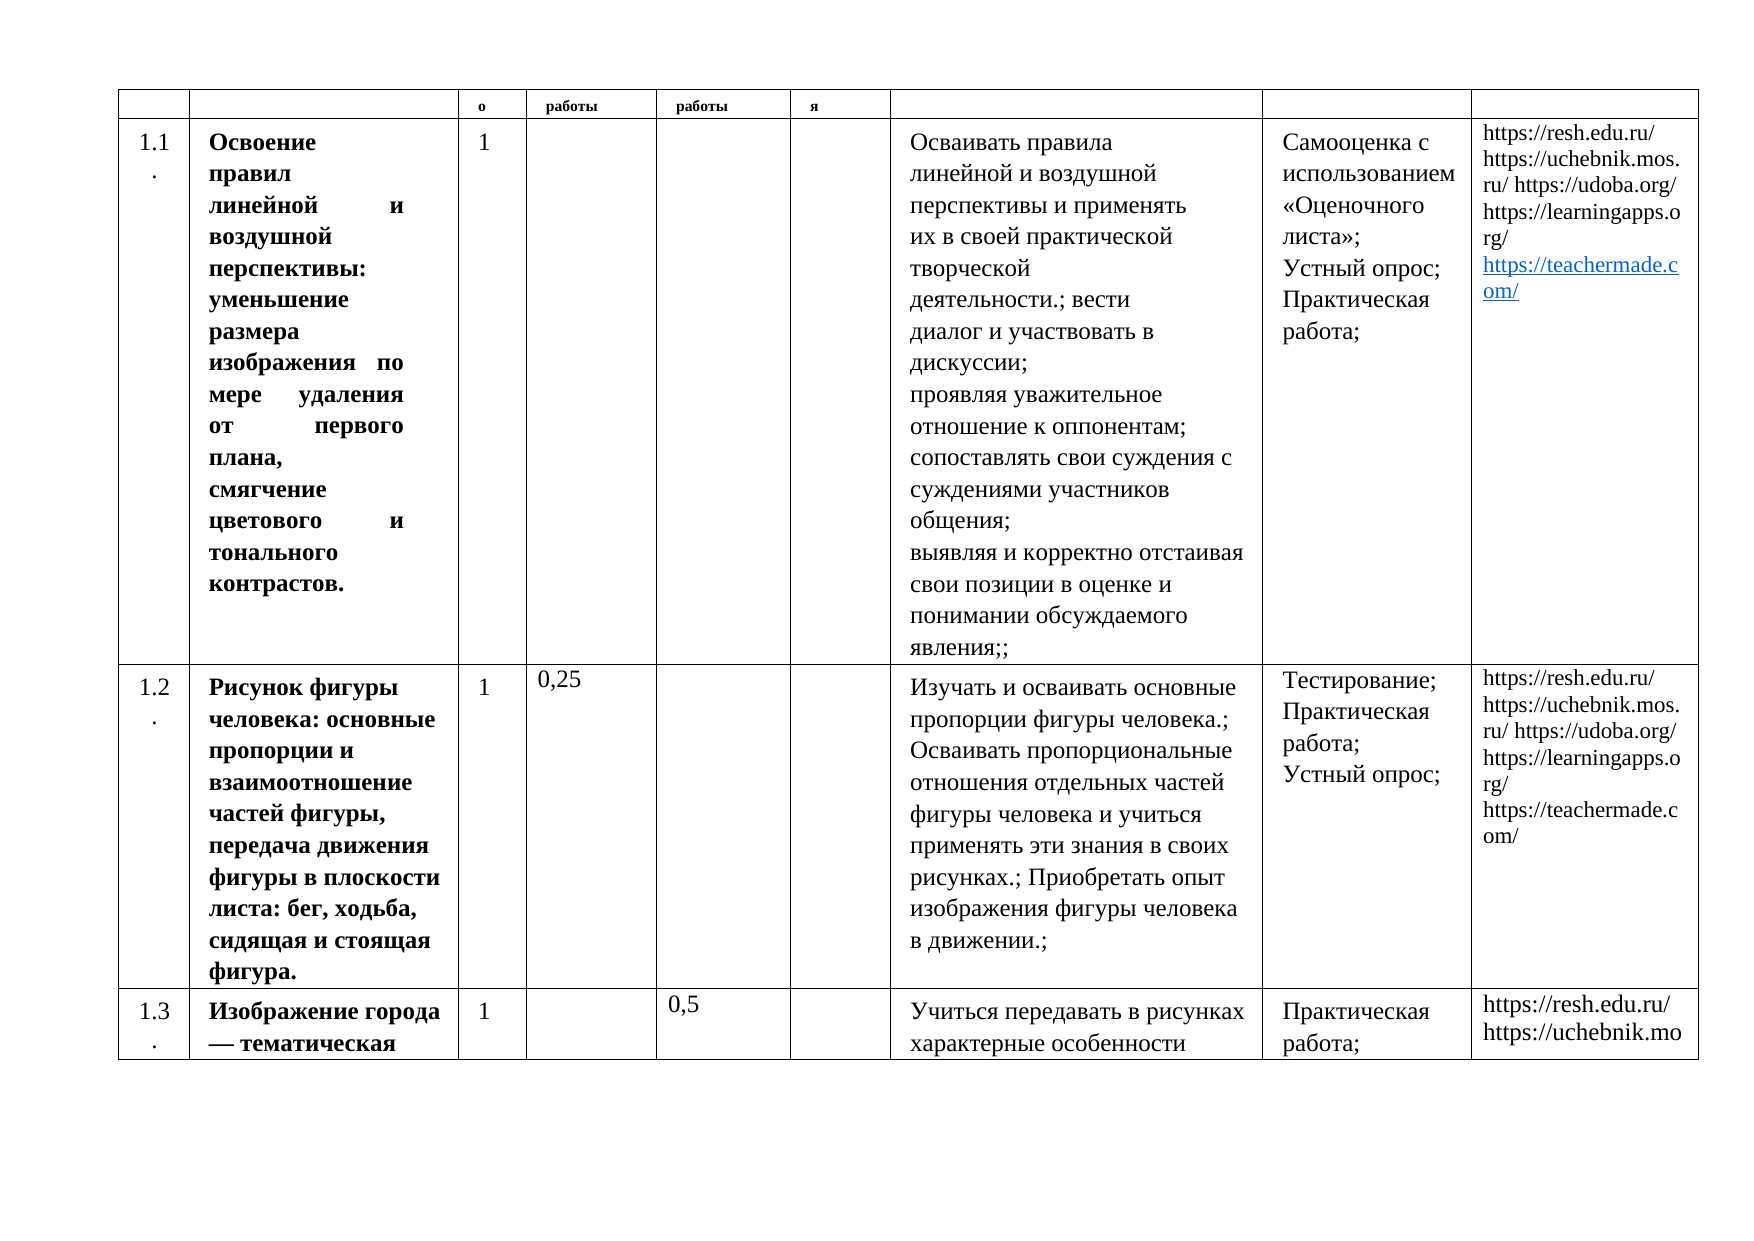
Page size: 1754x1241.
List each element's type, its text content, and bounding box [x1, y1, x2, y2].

table_cell 1.1. [119, 119, 189, 663]
table_cell [527, 119, 656, 663]
table_cell Изучать и осваивать основные пропорции фигуры человека.; Осваивать пропорциональные отношения отдельных частей фигуры человека и учиться применять эти знания в своих рисунках.; Приобретать опыт изображения фигуры человека в движении.; [891, 665, 1262, 988]
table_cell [1263, 989, 1471, 1059]
table_cell контрольные работы [527, 90, 656, 118]
table_cell [527, 989, 656, 1059]
table_cell Рисунок фигуры человека: основные пропорции и взаимоотношение частей фигуры, передача движения фигуры в плоскости листа: бег, ходьба, сидящая и стоящая фигура. [190, 665, 458, 988]
table_cell https://resh.edu.ru/ https://uchebnik.mos.ru/ https://udoba.org/ https://learningapps.org/ https://teachermade.com/ [1472, 119, 1698, 663]
table_cell 1 [459, 989, 526, 1059]
table_cell https://resh.edu.ru/ https://uchebnik.mos.ru/ https://udoba.org/ https://learningapps.org/ https://teachermade.com/ [1472, 665, 1698, 988]
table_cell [891, 989, 1262, 1059]
table_cell 1.2. [119, 665, 189, 988]
table_cell практические работы [657, 90, 790, 118]
table_cell Самооценка с использованием «Оценочного листа»; Устный опрос; Практическая работа; [1263, 119, 1471, 663]
table_cell 1.3. [119, 989, 189, 1059]
table_cell 1 [459, 665, 526, 988]
table_cell Осваивать правила линейной и воздушной перспективы и применять их в своей практической творческой деятельности.; вести диалог и участвовать в дискуссии; проявляя уважительное отношение к оппонентам; сопоставлять свои суждения с суждениями участников общения; выявляя и корректно отстаивая свои позиции в оценке и понимании обсуждаемого явления;; [891, 119, 1262, 663]
table_cell Тестирование; Практическая работа; Устный опрос; [1263, 665, 1471, 988]
table_cell [791, 989, 890, 1059]
table_cell Освоение правил линейной и воздушной перспективы: уменьшение размера изображения по мере удаления от первого плана, смягчение цветового и тонального контрастов. [190, 119, 458, 663]
table_cell [791, 665, 890, 988]
table_cell 1 [459, 119, 526, 663]
table_cell [657, 665, 790, 988]
table_cell [791, 119, 890, 663]
table_cell 0,25 [527, 665, 656, 988]
table_cell 0,5 [657, 989, 790, 1059]
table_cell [190, 989, 458, 1059]
table_cell всего [459, 90, 526, 118]
table_cell [657, 119, 790, 663]
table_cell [1472, 989, 1698, 1059]
